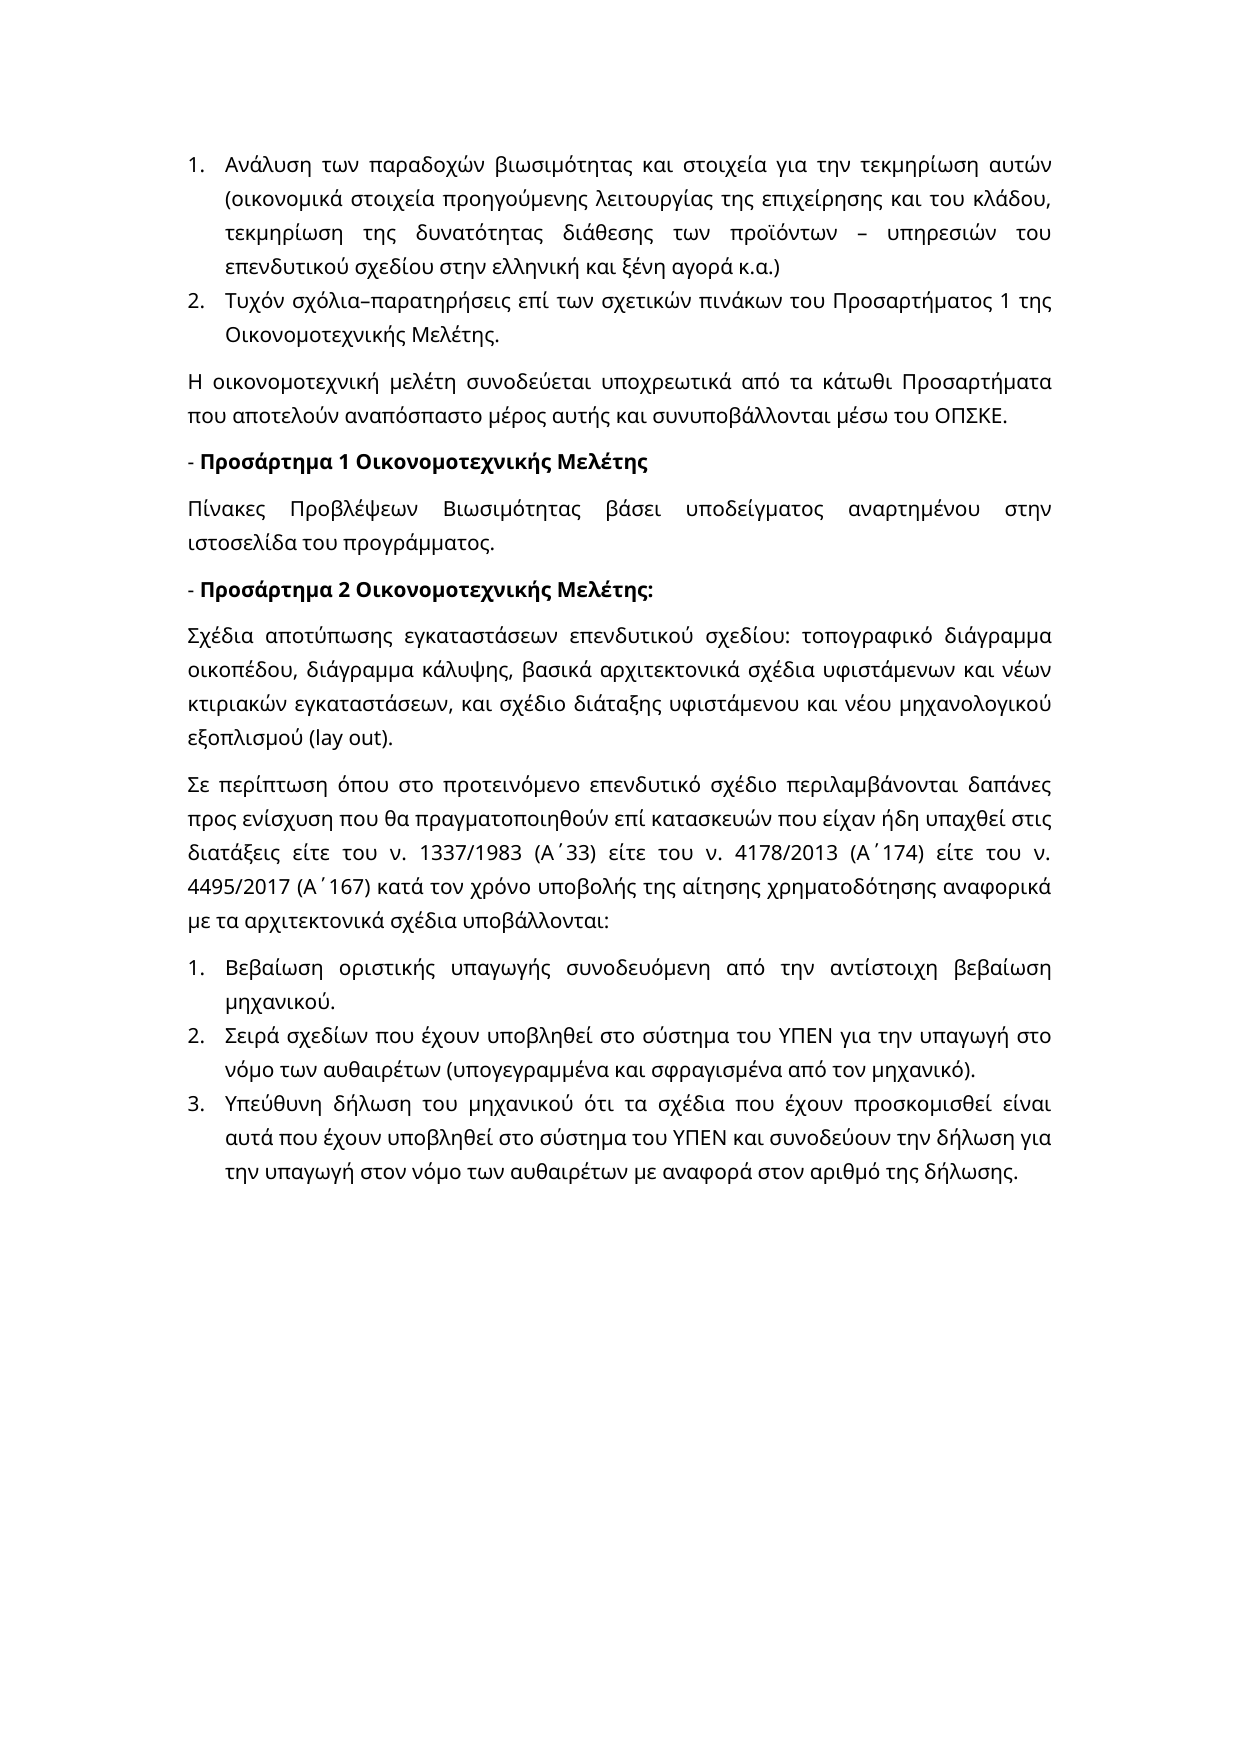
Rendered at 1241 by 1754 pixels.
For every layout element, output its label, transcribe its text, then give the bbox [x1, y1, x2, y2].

list Ανάλυση των παραδοχών βιωσιμότητας και στοιχεία για την τεκμηρίωση αυτών (οικονομικά στοιχεία προηγούμενης λειτουργίας της επιχείρησης και του κλάδου, τεκμηρίωση της δυνατότητας διάθεσης των προϊόντων – υπηρεσιών του επενδυτικού σχεδίου στην ελληνική και ξένη αγορά κ.α.) [187, 150, 1053, 281]
list Βεβαίωση οριστικής υπαγωγής συνοδευόμενη από την αντίστοιχη βεβαίωση μηχανικού. [187, 953, 1053, 1015]
text Σε περίπτωση όπου στο προτεινόμενο επενδυτικό σχέδιο περιλαμβάνονται δαπάνες προς ενίσχυση που θα πραγματοποιηθούν επί κατασκευών που είχαν ήδη υπαχθεί στις διατάξεις είτε του ν. 1337/1983 (Α΄33) είτε του ν. 4178/2013 (Α΄174) είτε του ν. 4495/2017 (Α΄167) κατά τον χρόνο υποβολής της αίτησης χρηματοδότησης αναφορικά με τα αρχιτεκτονικά σχέδια υποβάλλονται: [187, 770, 1053, 935]
text - Προσάρτημα 1 Οικονομοτεχνικής Μελέτης [187, 447, 1053, 476]
text Σχέδια αποτύπωσης εγκαταστάσεων επενδυτικού σχεδίου: τοπογραφικό διάγραμμα οικοπέδου, διάγραμμα κάλυψης, βασικά αρχιτεκτονικά σχέδια υφιστάμενων και νέων κτιριακών εγκαταστάσεων, και σχέδιο διάταξης υφιστάμενου και νέου μηχανολογικού εξοπλισμού (lay out). [187, 621, 1053, 752]
text Πίνακες Προβλέψεων Βιωσιμότητας βάσει υποδείγματος αναρτημένου στην ιστοσελίδα του προγράμματος. [187, 494, 1053, 557]
list Σειρά σχεδίων που έχουν υποβληθεί στο σύστημα του ΥΠΕΝ για την υπαγωγή στο νόμο των αυθαιρέτων (υπογεγραμμένα και σφραγισμένα από τον μηχανικό). [187, 1021, 1053, 1083]
text Η οικονομοτεχνική μελέτη συνοδεύεται υποχρεωτικά από τα κάτωθι Προσαρτήματα που αποτελούν αναπόσπαστο μέρος αυτής και συνυποβάλλονται μέσω του ΟΠΣΚΕ. [187, 367, 1053, 429]
list Υπεύθυνη δήλωση του μηχανικού ότι τα σχέδια που έχουν προσκομισθεί είναι αυτά που έχουν υποβληθεί στο σύστημα του ΥΠΕΝ και συνοδεύουν την δήλωση για την υπαγωγή στον νόμο των αυθαιρέτων με αναφορά στον αριθμό της δήλωσης. [187, 1089, 1053, 1186]
text - Προσάρτημα 2 Οικονομοτεχνικής Μελέτης: [187, 575, 1053, 603]
list Τυχόν σχόλια–παρατηρήσεις επί των σχετικών πινάκων του Προσαρτήματος 1 της Οικονομοτεχνικής Μελέτης. [187, 286, 1053, 349]
